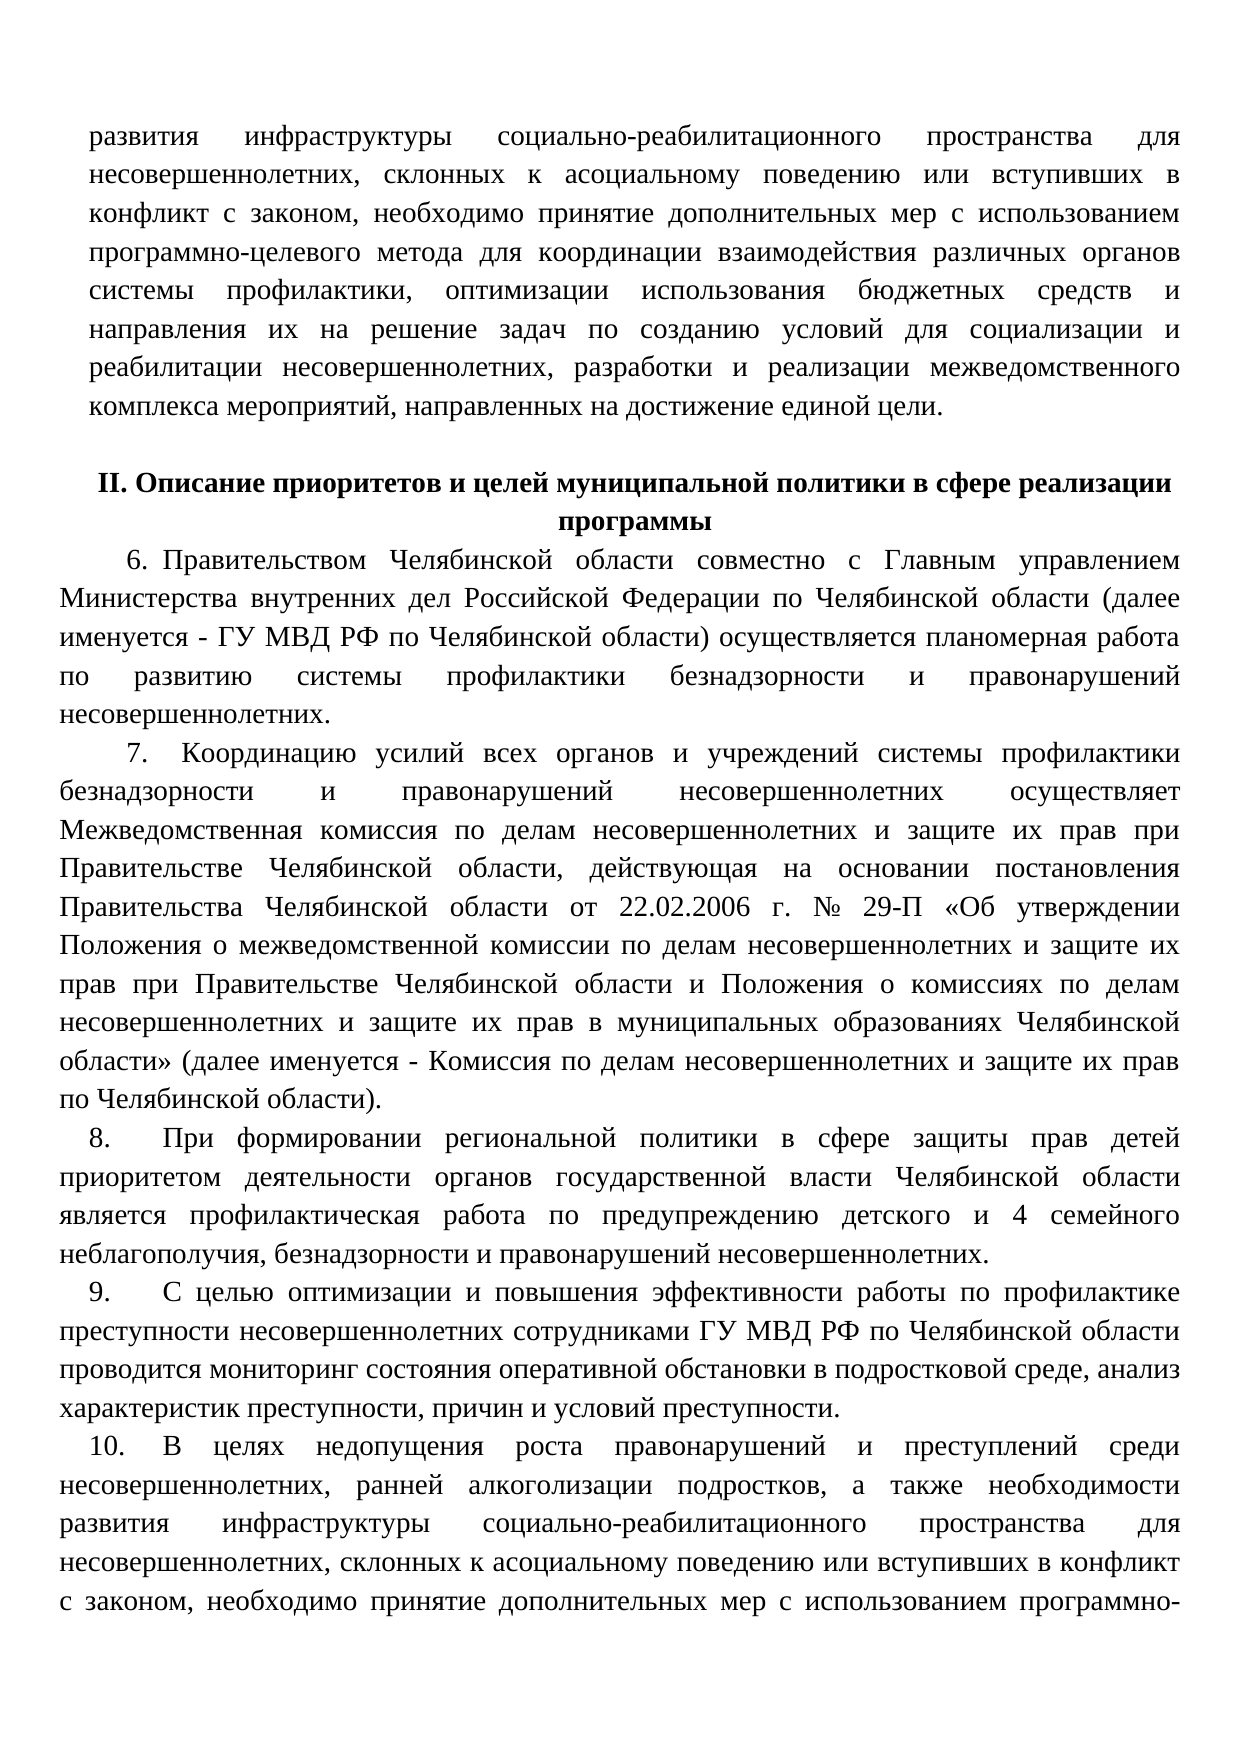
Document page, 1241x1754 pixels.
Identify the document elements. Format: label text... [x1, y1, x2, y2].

title II. Описание приоритетов и целей муниципальной политики в сфере реализации программы [89, 465, 1181, 537]
list Правительством Челябинской области совместно с Главным управлением Министерства внутренних дел Российской Федерации по Челябинской области (далее именуется - ГУ МВД РФ по Челябинской области) осуществляется планомерная работа по развитию системы профилактики безнадзорности и правонарушений несовершеннолетних. [59, 542, 1181, 730]
list При формировании региональной политики в сфере защиты прав детей приоритетом деятельности органов государственной власти Челябинской области является профилактическая работа по предупреждению детского и 4 семейного неблагополучия, безнадзорности и правонарушений несовершеннолетних. [59, 1120, 1181, 1269]
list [59, 1428, 1181, 1616]
list С целью оптимизации и повышения эффективности работы по профилактике преступности несовершеннолетних сотрудниками ГУ МВД РФ по Челябинской области проводится мониторинг состояния оперативной обстановки в подростковой среде, анализ характеристик преступности, причин и условий преступности. [59, 1274, 1181, 1423]
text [89, 118, 1181, 421]
list Координацию усилий всех органов и учреждений системы профилактики безнадзорности и правонарушений несовершеннолетних осуществляет Межведомственная комиссия по делам несовершеннолетних и защите их прав при Правительстве Челябинской области, действующая на основании постановления Правительства Челябинской области от 22.02.2006 г. № 29-П «Об утверждении Положения о межведомственной комиссии по делам несовершеннолетних и защите их прав при Правительстве Челябинской области и Положения о комиссиях по делам несовершеннолетних и защите их прав в муниципальных образованиях Челябинской области» (далее именуется - Комиссия по делам несовершеннолетних и защите их прав по Челябинской области). [59, 735, 1181, 1115]
